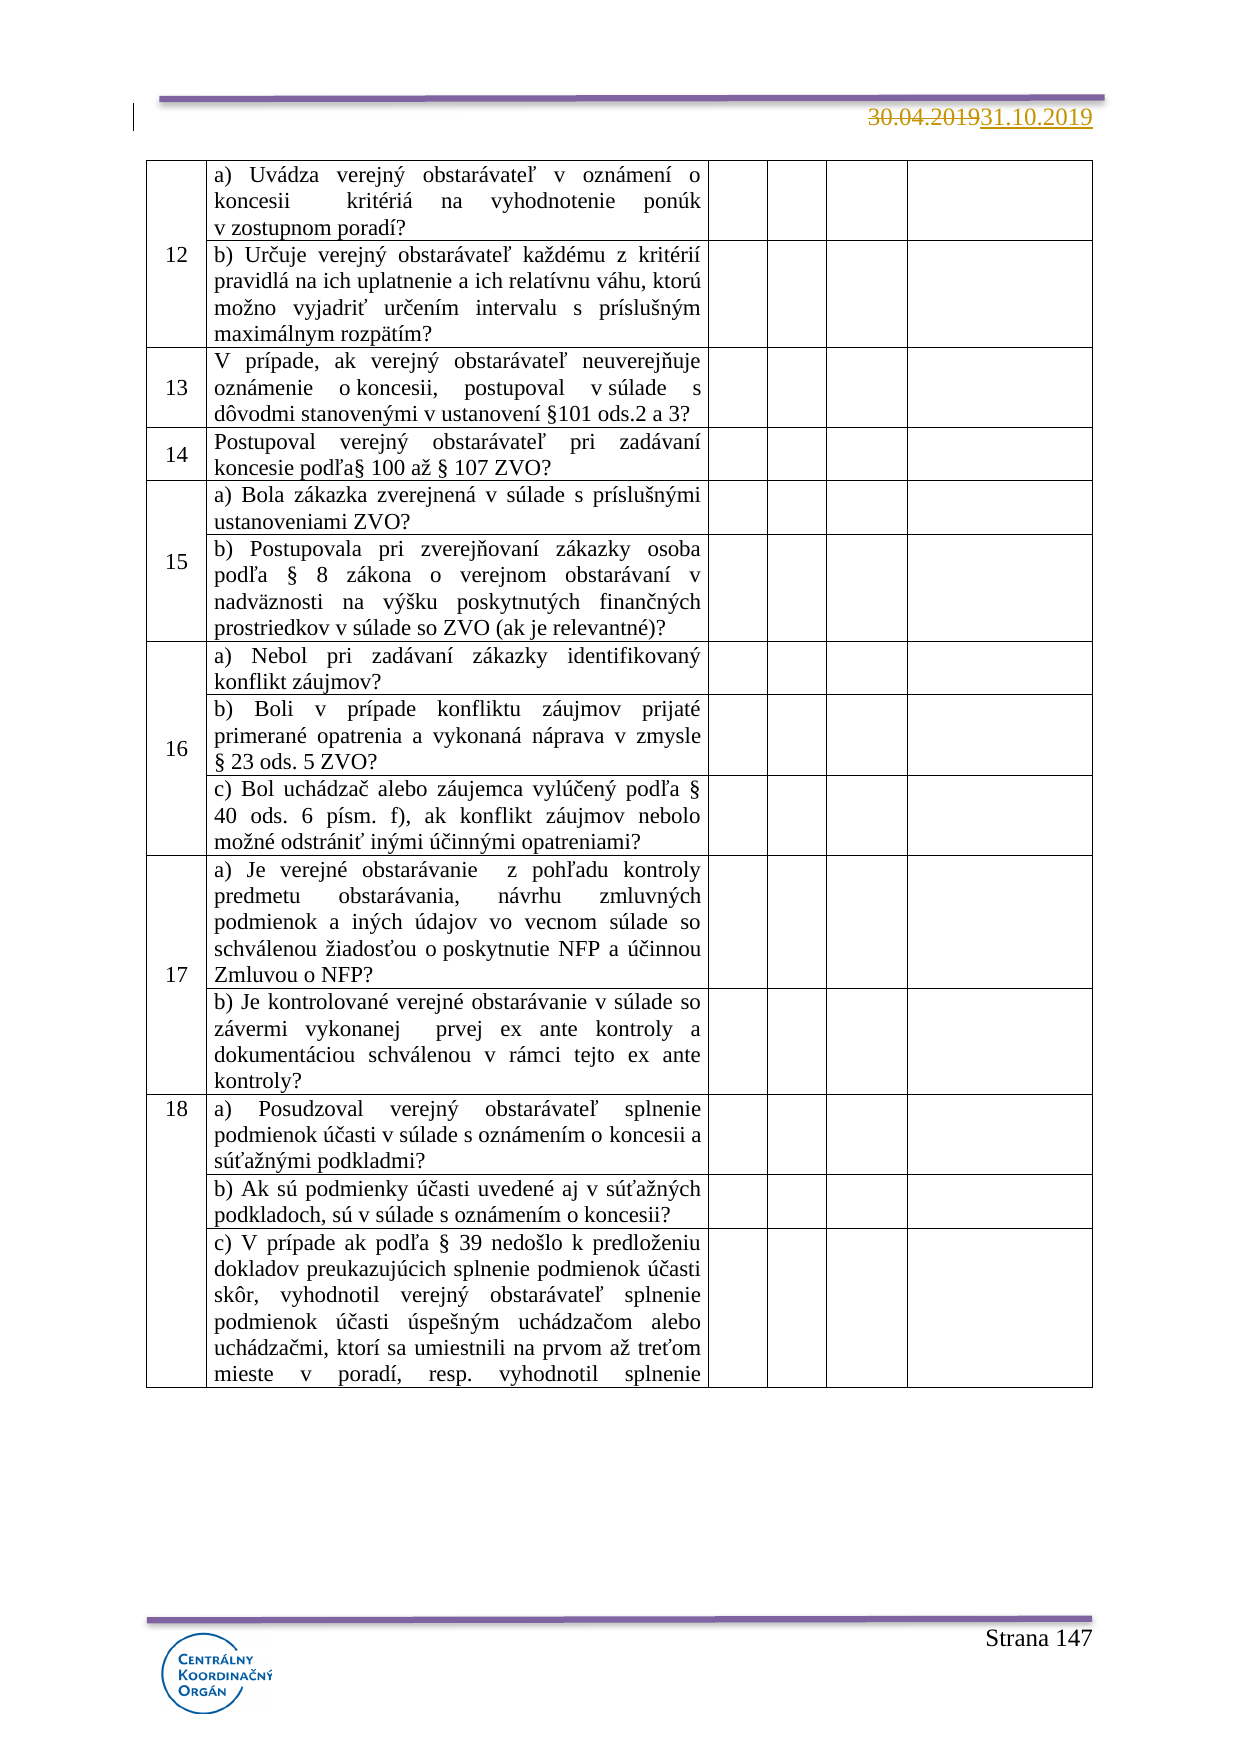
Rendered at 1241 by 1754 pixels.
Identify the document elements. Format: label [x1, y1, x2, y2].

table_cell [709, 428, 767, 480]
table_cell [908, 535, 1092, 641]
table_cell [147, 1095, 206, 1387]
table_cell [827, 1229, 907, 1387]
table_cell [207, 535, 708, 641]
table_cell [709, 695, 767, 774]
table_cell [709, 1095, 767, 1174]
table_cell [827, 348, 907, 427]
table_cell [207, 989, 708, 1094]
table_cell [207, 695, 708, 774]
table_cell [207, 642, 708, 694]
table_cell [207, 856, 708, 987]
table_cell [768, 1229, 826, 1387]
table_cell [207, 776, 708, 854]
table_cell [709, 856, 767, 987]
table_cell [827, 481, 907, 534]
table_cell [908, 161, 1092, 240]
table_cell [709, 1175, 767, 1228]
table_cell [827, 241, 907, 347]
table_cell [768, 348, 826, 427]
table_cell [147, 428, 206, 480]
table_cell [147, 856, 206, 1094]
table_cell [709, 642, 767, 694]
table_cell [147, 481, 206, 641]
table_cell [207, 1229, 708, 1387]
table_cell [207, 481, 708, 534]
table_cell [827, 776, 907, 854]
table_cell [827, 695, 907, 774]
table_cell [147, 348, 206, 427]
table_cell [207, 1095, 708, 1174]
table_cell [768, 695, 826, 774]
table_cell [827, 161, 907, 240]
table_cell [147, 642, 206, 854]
picture [159, 1631, 272, 1713]
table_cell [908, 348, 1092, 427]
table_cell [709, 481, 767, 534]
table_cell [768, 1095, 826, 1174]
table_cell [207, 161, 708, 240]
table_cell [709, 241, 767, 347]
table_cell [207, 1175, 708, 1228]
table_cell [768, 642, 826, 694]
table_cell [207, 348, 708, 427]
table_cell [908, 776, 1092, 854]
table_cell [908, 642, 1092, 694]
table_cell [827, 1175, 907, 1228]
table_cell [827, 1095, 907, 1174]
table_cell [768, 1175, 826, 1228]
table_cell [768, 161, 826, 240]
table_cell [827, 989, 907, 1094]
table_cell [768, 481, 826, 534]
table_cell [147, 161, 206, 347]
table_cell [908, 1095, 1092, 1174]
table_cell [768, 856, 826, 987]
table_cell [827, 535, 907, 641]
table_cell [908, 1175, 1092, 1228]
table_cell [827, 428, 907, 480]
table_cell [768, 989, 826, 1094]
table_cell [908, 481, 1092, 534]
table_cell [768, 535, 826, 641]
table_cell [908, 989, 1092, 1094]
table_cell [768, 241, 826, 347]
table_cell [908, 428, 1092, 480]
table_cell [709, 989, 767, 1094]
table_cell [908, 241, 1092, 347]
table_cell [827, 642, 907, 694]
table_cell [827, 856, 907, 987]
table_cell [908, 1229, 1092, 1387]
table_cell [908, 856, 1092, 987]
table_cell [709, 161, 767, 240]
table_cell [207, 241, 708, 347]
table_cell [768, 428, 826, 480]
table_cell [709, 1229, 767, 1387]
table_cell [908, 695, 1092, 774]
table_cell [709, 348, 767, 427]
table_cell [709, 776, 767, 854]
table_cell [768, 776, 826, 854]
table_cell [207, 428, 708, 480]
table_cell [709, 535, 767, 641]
